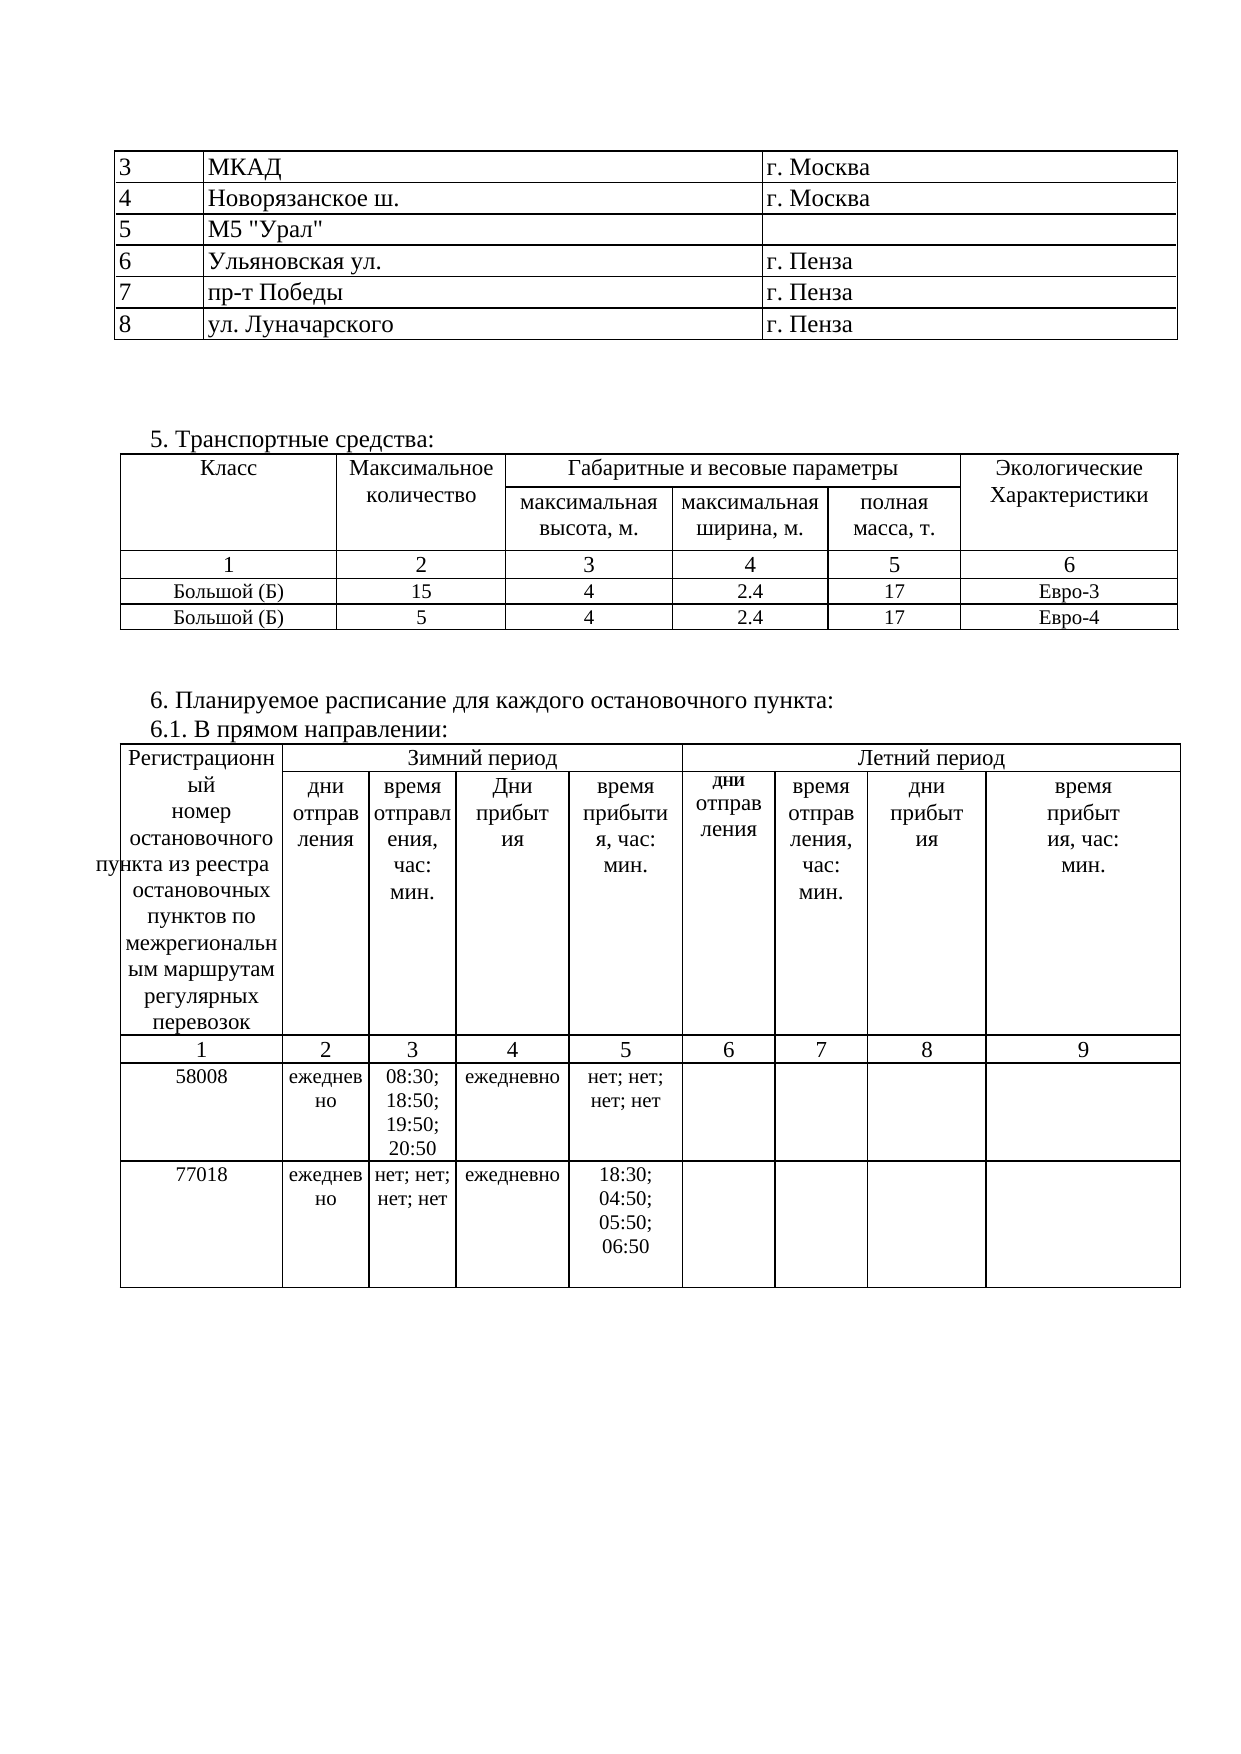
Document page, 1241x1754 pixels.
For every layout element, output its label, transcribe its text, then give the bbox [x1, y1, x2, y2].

table_cell 3 [115, 152, 203, 181]
table_cell 4 [506, 605, 672, 629]
table_cell 17 [829, 605, 960, 629]
table_cell 7 [776, 1036, 867, 1062]
table_cell полная масса, т. [829, 488, 960, 549]
table_cell 18:30; 04:50; 05:50; 06:50 [570, 1162, 682, 1287]
table_cell Дни прибыт ия [457, 772, 568, 1034]
table_cell ул. Луначарского [204, 309, 762, 339]
table_cell г. Пенза [763, 307, 1177, 339]
table_cell ежедневно [457, 1162, 568, 1287]
table_cell [987, 1162, 1180, 1287]
table_header Летний период [683, 745, 1180, 771]
table_cell г. Москва [763, 152, 1177, 181]
table_cell [776, 1162, 867, 1287]
table_cell [776, 1064, 867, 1160]
table_cell 4 [115, 183, 203, 213]
table_cell Большой (Б) [121, 605, 336, 629]
table_cell г. Пенза [763, 244, 1177, 276]
text 5. Транспортные средства: [150, 424, 1090, 453]
table_cell 9 [987, 1036, 1180, 1062]
table_cell Евро-4 [961, 605, 1177, 629]
table_cell 5 [829, 551, 960, 577]
table_cell 7 [115, 277, 203, 307]
table_cell [763, 213, 1177, 244]
table_cell время прибыт ия, час: мин. [987, 772, 1180, 1034]
table_cell М5 "Урал" [204, 215, 762, 244]
table_cell ДНИ отправ ления [683, 772, 774, 1034]
table_cell 8 [115, 308, 203, 339]
table_cell 08:30; 18:50; 19:50; 20:50 [370, 1064, 455, 1160]
table_cell ежедневно [283, 1064, 368, 1160]
table_cell МКАД [204, 152, 762, 181]
table_cell 8 [868, 1036, 985, 1062]
table_cell [987, 1064, 1180, 1160]
table_header Класс [121, 455, 336, 549]
table_cell ежедневно [457, 1064, 568, 1160]
table_cell [683, 1064, 774, 1160]
table_cell Большой (Б) [121, 579, 336, 603]
table_cell 4 [457, 1036, 568, 1062]
table_cell [868, 1064, 985, 1160]
table_cell 15 [337, 579, 505, 603]
table_cell максимальная высота, м. [506, 488, 672, 549]
table_cell 4 [506, 579, 672, 603]
table_cell 3 [370, 1036, 455, 1062]
table_cell 2 [283, 1036, 368, 1062]
table_cell ежедневно [283, 1162, 368, 1287]
table_cell 5 [337, 605, 505, 629]
table_cell 1 [121, 1036, 282, 1062]
table_cell Ульяновская ул. [204, 246, 762, 276]
table_cell пр-т Победы [204, 277, 762, 307]
table_cell нет; нет; нет; нет [570, 1064, 682, 1160]
table_cell г. Москва [763, 181, 1177, 213]
table_header Зимний период [283, 745, 682, 771]
table_cell 4 [673, 551, 827, 577]
table_cell время отправл ения, час: мин. [370, 772, 455, 1034]
table_cell 5 [570, 1036, 682, 1062]
table_cell максимальная ширина, м. [673, 488, 827, 549]
table_cell 6 [115, 245, 203, 276]
table_cell Евро-3 [961, 579, 1177, 603]
table_cell 2 [337, 551, 505, 577]
table_cell время прибыти я, час: мин. [570, 772, 682, 1034]
table_cell время отправ ления, час: мин. [776, 772, 867, 1034]
table_cell 6 [683, 1036, 774, 1062]
table_cell Новорязанское ш. [204, 183, 762, 213]
table_cell 3 [506, 551, 672, 577]
table_cell 2.4 [673, 579, 827, 603]
table_cell нет; нет; нет; нет [370, 1162, 455, 1287]
text 6. Планируемое расписание для каждого остановочного пункта: [150, 685, 1090, 714]
table_header Экологические Характеристики [961, 455, 1177, 549]
table_cell дни прибыт ия [868, 772, 985, 1034]
table_cell [868, 1162, 985, 1287]
table_cell 17 [829, 579, 960, 603]
table_header Габаритные и весовые параметры [506, 455, 960, 486]
table_cell 6 [961, 551, 1177, 577]
table_cell г. Пенза [763, 276, 1177, 307]
table_cell 77018 [121, 1162, 282, 1287]
table_header Максимальное количество [337, 455, 505, 549]
table_cell 2.4 [673, 605, 827, 629]
table_cell [683, 1162, 774, 1287]
table_cell дни отправ ления [283, 772, 368, 1034]
table_cell 1 [121, 551, 336, 577]
table_cell 5 [115, 214, 203, 244]
table_cell 58008 [121, 1064, 282, 1160]
text 6.1. В прямом направлении: [150, 714, 1090, 743]
table_header Регистрационный номер остановочного пункта из реестра остановочных пунктов по межрегиональным маршрутам регулярных перевозок [121, 745, 282, 1034]
